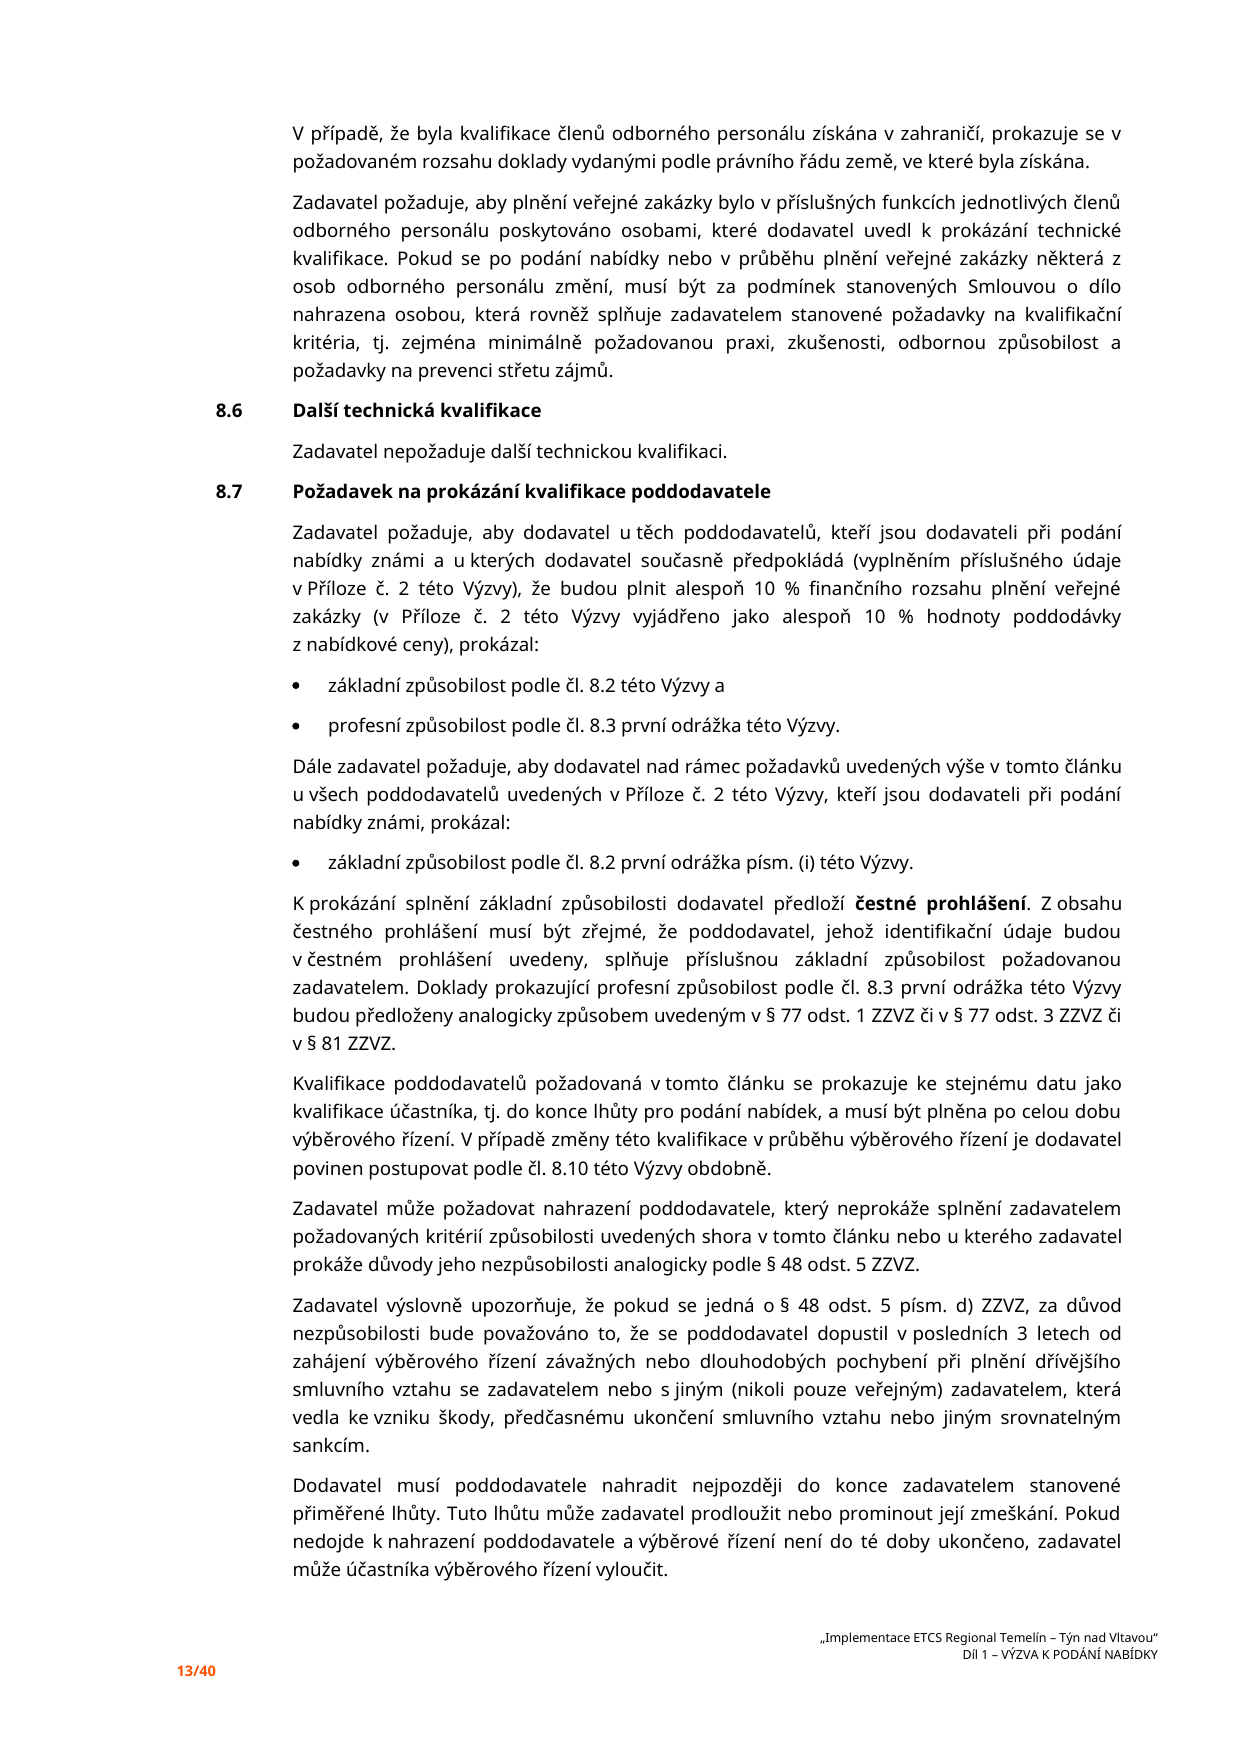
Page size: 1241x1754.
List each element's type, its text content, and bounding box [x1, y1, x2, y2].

text Zadavatel požaduje, aby plnění veřejné zakázky bylo v příslušných funkcích jednotlivých členů odborného personálu poskytováno osobami, které dodavatel uvedl k prokázání technické kvalifikace. Pokud se po podání nabídky nebo v průběhu plnění veřejné zakázky některá z osob odborného personálu změní, musí být za podmínek stanovených Smlouvou o dílo nahrazena osobou, která rovněž splňuje zadavatelem stanovené požadavky na kvalifikační kritéria, tj. zejména minimálně požadovanou praxi, zkušenosti, odbornou způsobilost a požadavky na prevenci střetu zájmů. [292, 189, 1122, 383]
text profesní způsobilost podle čl. 8.3 první odrážka této Výzvy. [292, 712, 1122, 738]
text Kvalifikace poddodavatelů požadovaná v tomto článku se prokazuje ke stejnému datu jako kvalifikace účastníka, tj. do konce lhůty pro podání nabídek, a musí být plněna po celou dobu výběrového řízení. V případě změny této kvalifikace v průběhu výběrového řízení je dodavatel povinen postupovat podle čl. 8.10 této Výzvy obdobně. [292, 1071, 1122, 1180]
text Zadavatel může požadovat nahrazení poddodavatele, který neprokáže splnění zadavatelem požadovaných kritérií způsobilosti uvedených shora v tomto článku nebo u kterého zadavatel prokáže důvody jeho nezpůsobilosti analogicky podle § 48 odst. 5 ZZVZ. [292, 1195, 1122, 1277]
text Dále zadavatel požaduje, aby dodavatel nad rámec požadavků uvedených výše v tomto článku u všech poddodavatelů uvedených v Příloze č. 2 této Výzvy, kteří jsou dodavateli při podání nabídky známi, prokázal: [292, 753, 1122, 834]
list Dodavatel musí poddodavatele nahradit nejpozději do konce zadavatelem stanovené přiměřené lhůty. Tuto lhůtu může zadavatel prodloužit nebo prominout její zmeškání. Pokud nedojde k nahrazení poddodavatele a výběrové řízení není do té doby ukončeno, zadavatel může účastníka výběrového řízení vyloučit. [292, 1472, 1122, 1582]
text Zadavatel požaduje, aby dodavatel u těch poddodavatelů, kteří jsou dodavateli při podání nabídky známi a u kterých dodavatel současně předpokládá (vyplněním příslušného údaje v Příloze č. 2 této Výzvy), že budou plnit alespoň 10 % finančního rozsahu plnění veřejné zakázky (v Příloze č. 2 této Výzvy vyjádřeno jako alespoň 10 % hodnoty poddodávky z nabídkové ceny), prokázal: [292, 519, 1122, 657]
text Zadavatel nepožaduje další technickou kvalifikaci. [292, 438, 1122, 464]
text Požadavek na prokázání kvalifikace poddodavatele [216, 479, 1122, 504]
text Zadavatel výslovně upozorňuje, že pokud se jedná o § 48 odst. 5 písm. d) ZZVZ, za důvod nezpůsobilosti bude považováno to, že se poddodavatel dopustil v posledních 3 letech od zahájení výběrového řízení závažných nebo dlouhodobých pochybení při plnění dřívějšího smluvního vztahu se zadavatelem nebo s jiným (nikoli pouze veřejným) zadavatelem, která vedla ke vzniku škody, předčasnému ukončení smluvního vztahu nebo jiným srovnatelným sankcím. [292, 1292, 1122, 1457]
text základní způsobilost podle čl. 8.2 této Výzvy a [292, 672, 1122, 697]
text základní způsobilost podle čl. 8.2 první odrážka písm. (i) této Výzvy. [292, 849, 1122, 875]
text Další technická kvalifikace [216, 398, 1122, 423]
text V případě, že byla kvalifikace členů odborného personálu získána v zahraničí, prokazuje se v požadovaném rozsahu doklady vydanými podle právního řádu země, ve které byla získána. [292, 121, 1122, 174]
text K prokázání splnění základní způsobilosti dodavatel předloží čestné prohlášení. Z obsahu čestného prohlášení musí být zřejmé, že poddodavatel, jehož identifikační údaje budou v čestném prohlášení uvedeny, splňuje příslušnou základní způsobilost požadovanou zadavatelem. Doklady prokazující profesní způsobilost podle čl. 8.3 první odrážka této Výzvy budou předloženy analogicky způsobem uvedeným v § 77 odst. 1 ZZVZ či v § 77 odst. 3 ZZVZ či v § 81 ZZVZ. [292, 890, 1122, 1056]
